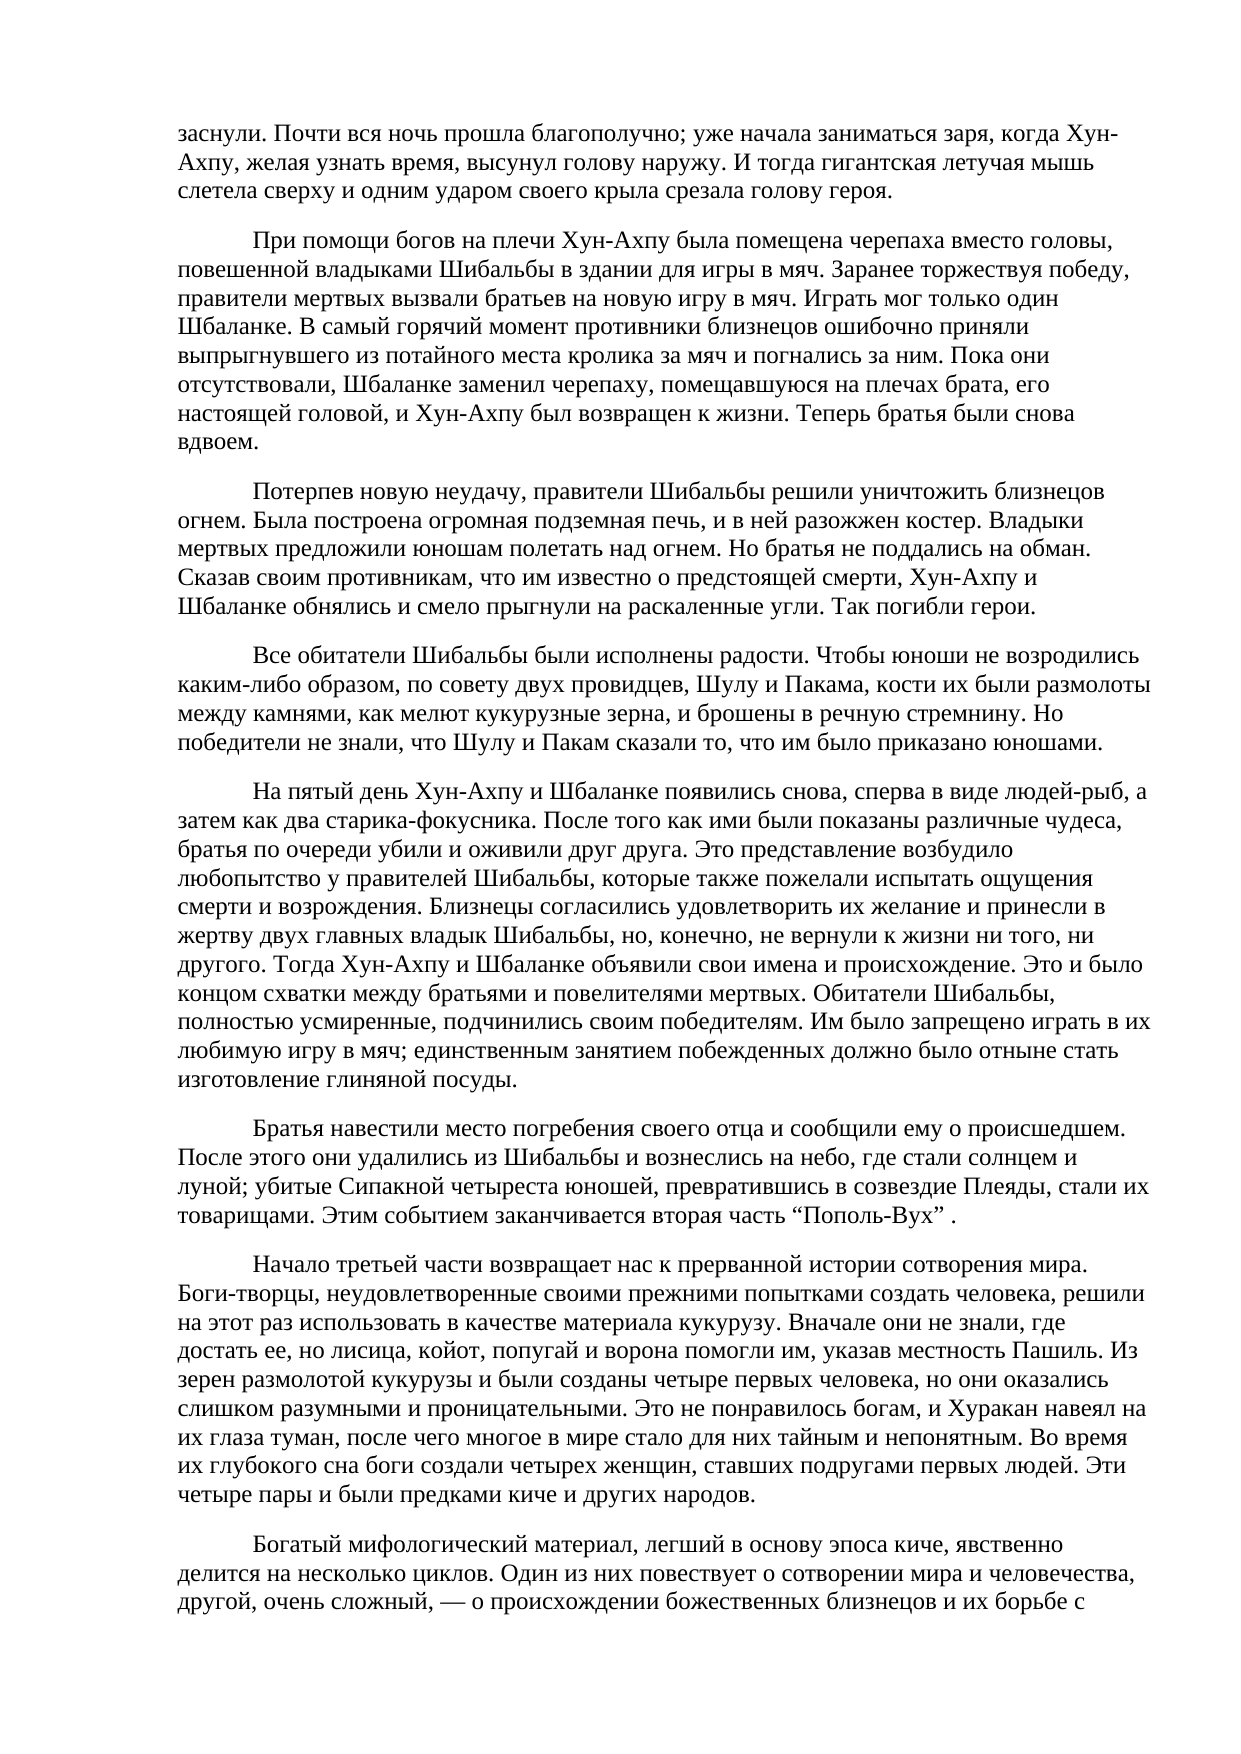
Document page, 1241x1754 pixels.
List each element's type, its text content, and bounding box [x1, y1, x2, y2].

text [177, 118, 1152, 204]
text При помощи богов на плечи Хун-Ахпу была помещена черепаха вместо головы, повешенной владыками Шибальбы в здании для игры в мяч. Заранее торжествуя победу, правители мертвых вызвали братьев на новую игру в мяч. Играть мог только один Шбаланке. В самый горячий момент противники близнецов ошибочно приняли выпрыгнувшего из потайного места кролика за мяч и погнались за ним. Пока они отсутствовали, Шбаланке заменил черепаху, помещавшуюся на плечах брата, его настоящей головой, и Хун-Ахпу был возвращен к жизни. Теперь братья были снова вдвоем. [177, 225, 1152, 455]
text Братья навестили место погребения своего отца и сообщили ему о происшедшем. После этого они удалились из Шибальбы и вознеслись на небо, где стали солнцем и луной; убитые Сипакной четыреста юношей, превратившись в созвездие Плеяды, стали их товарищами. Этим событием заканчивается вторая часть “Пополь-Вух” . [177, 1113, 1152, 1228]
text На пятый день Хун-Ахпу и Шбаланке появились снова, сперва в виде людей-рыб, а затем как два старика-фокусника. После того как ими были показаны различные чудеса, братья по очереди убили и оживили друг друга. Это представление возбудило любопытство у правителей Шибальбы, которые также пожелали испытать ощущения смерти и возрождения. Близнецы согласились удовлетворить их желание и принесли в жертву двух главных владык Шибальбы, но, конечно, не вернули к жизни ни того, ни другого. Тогда Хун-Ахпу и Шбаланке объявили свои имена и происхождение. Это и было концом схватки между братьями и повелителями мертвых. Обитатели Шибальбы, полностью усмиренные, подчинились своим победителям. Им было запрещено играть в их любимую игру в мяч; единственным занятием побежденных должно было отныне стать изготовление глиняной посуды. [177, 776, 1152, 1093]
text Потерпев новую неудачу, правители Шибальбы решили уничтожить близнецов огнем. Была построена огромная подземная печь, и в ней разожжен костер. Владыки мертвых предложили юношам полетать над огнем. Но братья не поддались на обман. Сказав своим противникам, что им известно о предстоящей смерти, Хун-Ахпу и Шбаланке обнялись и смело прыгнули на раскаленные угли. Так погибли герои. [177, 476, 1152, 620]
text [177, 1529, 1152, 1615]
text Все обитатели Шибальбы были исполнены радости. Чтобы юноши не возродились каким-либо образом, по совету двух провидцев, Шулу и Пакама, кости их были размолоты между камнями, как мелют кукурузные зерна, и брошены в речную стремнину. Но победители не знали, что Шулу и Пакам сказали то, что им было приказано юношами. [177, 641, 1152, 756]
text Начало третьей части возвращает нас к прерванной истории сотворения мира. Боги-творцы, неудовлетворенные своими прежними попытками создать человека, решили на этот раз использовать в качестве материала кукурузу. Вначале они не знали, где достать ее, но лисица, койот, попугай и ворона помогли им, указав местность Пашиль. Из зерен размолотой кукурузы и были созданы четыре первых человека, но они оказались слишком разумными и проницательными. Это не понравилось богам, и Хуракан навеял на их глаза туман, после чего многое в мире стало для них тайным и непонятным. Во время их глубокого сна боги создали четырех женщин, ставших подругами первых людей. Эти четыре пары и были предками киче и других народов. [177, 1249, 1152, 1508]
